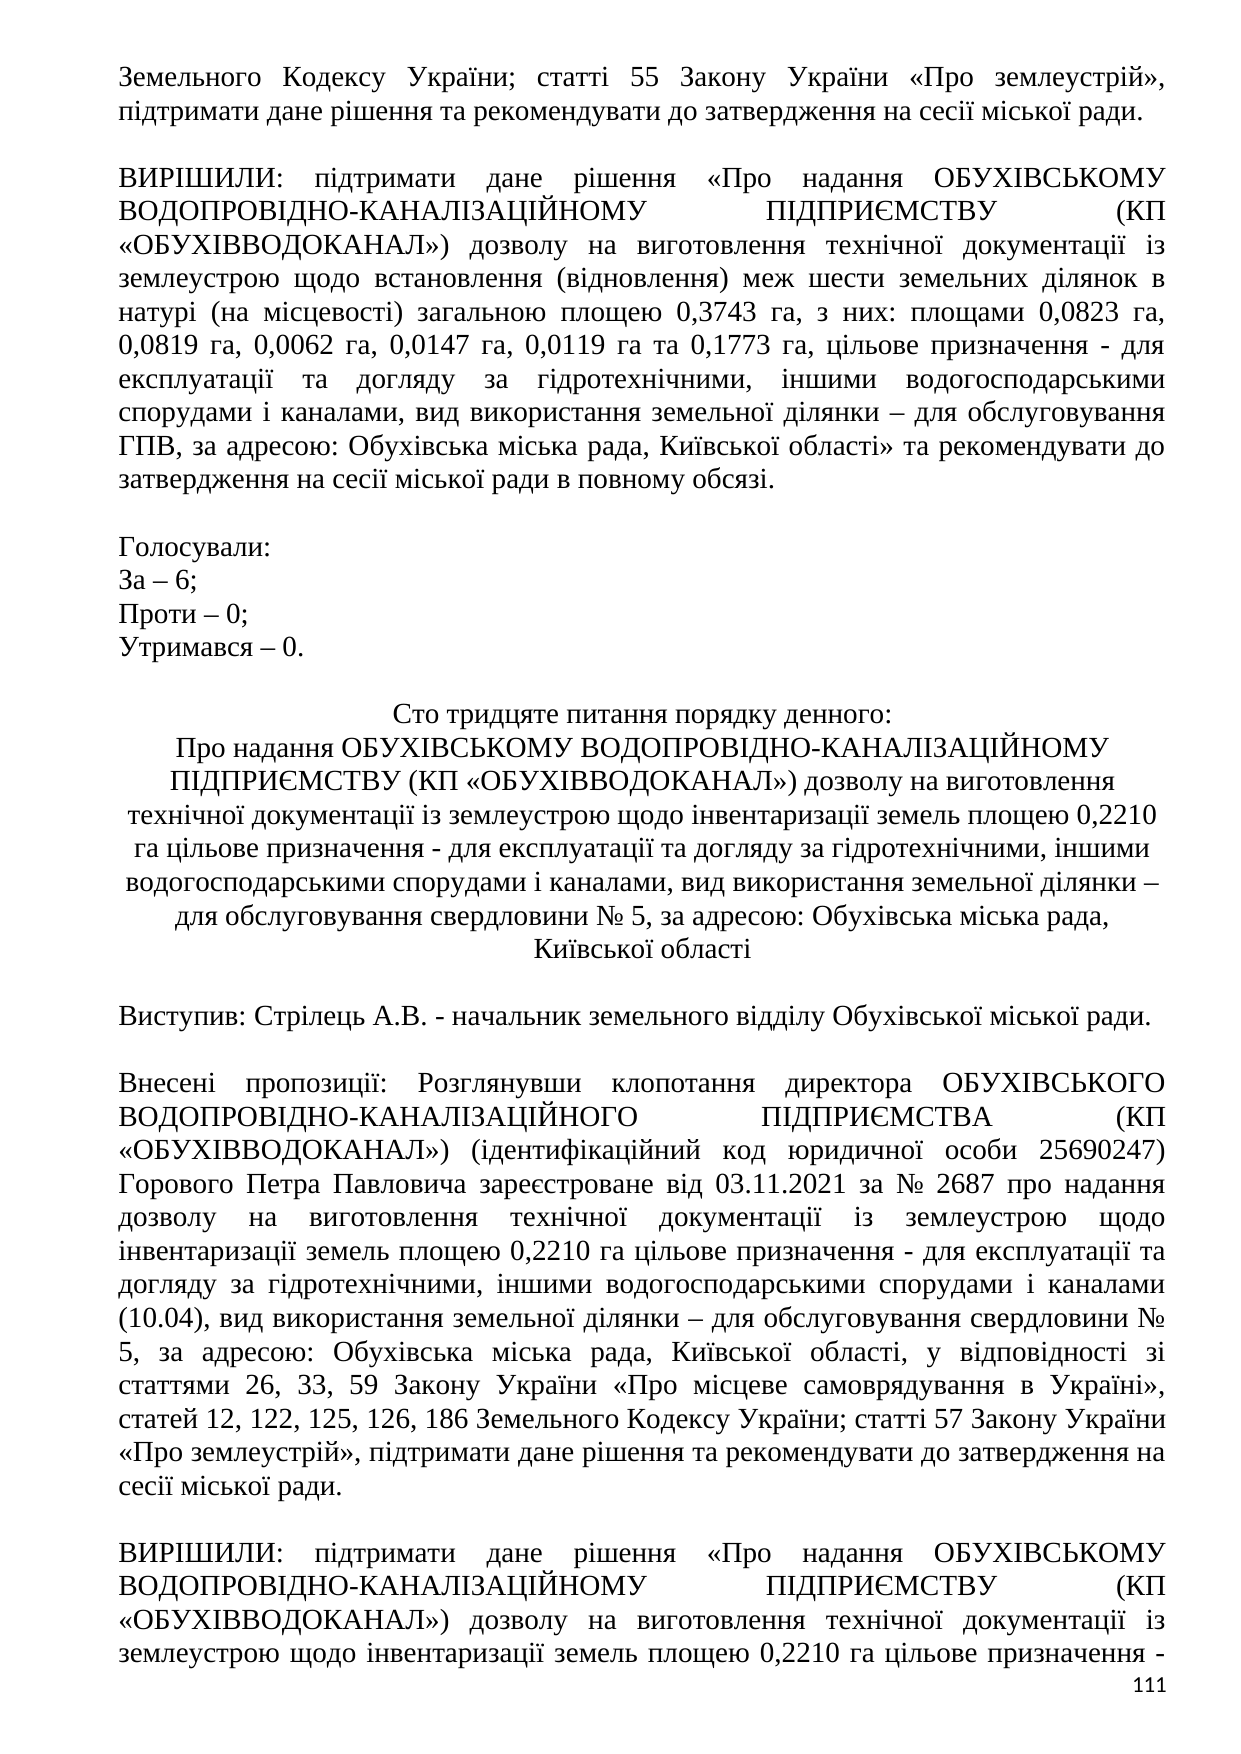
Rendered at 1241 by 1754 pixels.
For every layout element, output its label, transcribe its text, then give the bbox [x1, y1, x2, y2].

text За – 6; [118, 562, 1167, 596]
text Сто тридцяте питання порядку денного: [118, 696, 1167, 730]
text Внесені пропозиції: Розглянувши клопотання директора ОБУХІВСЬКОГО ВОДОПРОВІДНО-КАНАЛІЗАЦІЙНОГО ПІДПРИЄМСТВА (КП «ОБУХІВВОДОКАНАЛ») (ідентифікаційний код юридичної особи 25690247) Горового Петра Павловича зареєстроване від 03.11.2021 за № 2687 про надання дозволу на виготовлення технічної документації із землеустрою щодо інвентаризації земель площею 0,2210 га цільове призначення - для експлуатації та догляду за гідротехнічними, іншими водогосподарськими спорудами і каналами (10.04), вид використання земельної ділянки – для обслуговування свердловини № 5, за адресою: Обухівська міська рада, Київської області, у відповідності зі статтями 26, 33, 59 Закону України «Про місцеве самоврядування в Україні», статей 12, 122, 125, 126, 186 Земельного Кодексу України; статті 57 Закону України «Про землеустрій», підтримати дане рішення та рекомендувати до затвердження на сесії міської ради. [118, 1065, 1167, 1501]
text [118, 1535, 1167, 1669]
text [118, 59, 1167, 126]
text Проти – 0; [118, 596, 1167, 629]
text Про надання ОБУХІВСЬКОМУ ВОДОПРОВІДНО-КАНАЛІЗАЦІЙНОМУ ПІДПРИЄМСТВУ (КП «ОБУХІВВОДОКАНАЛ») дозволу на виготовлення технічної документації із землеустрою щодо інвентаризації земель площею 0,2210 га цільове призначення - для експлуатації та догляду за гідротехнічними, іншими водогосподарськими спорудами і каналами, вид використання земельної ділянки – для обслуговування свердловини № 5, за адресою: Обухівська міська рада, Київської області [118, 730, 1167, 965]
text Виступив: Стрілець А.В. - начальник земельного відділу Обухівської міської ради. [118, 998, 1167, 1032]
text ВИРІШИЛИ: підтримати дане рішення «Про надання ОБУХІВСЬКОМУ ВОДОПРОВІДНО-КАНАЛІЗАЦІЙНОМУ ПІДПРИЄМСТВУ (КП «ОБУХІВВОДОКАНАЛ») дозволу на виготовлення технічної документації із землеустрою щодо встановлення (відновлення) меж шести земельних ділянок в натурі (на місцевості) загальною площею 0,3743 га, з них: площами 0,0823 га, 0,0819 га, 0,0062 га, 0,0147 га, 0,0119 га та 0,1773 га, цільове призначення - для експлуатації та догляду за гідротехнічними, іншими водогосподарськими спорудами і каналами, вид використання земельної ділянки – для обслуговування ГПВ, за адресою: Обухівська міська рада, Київської області» та рекомендувати до затвердження на сесії міської ради в повному обсязі. [118, 160, 1167, 495]
text Голосували: [118, 529, 1167, 562]
text Утримався – 0. [118, 629, 1167, 663]
